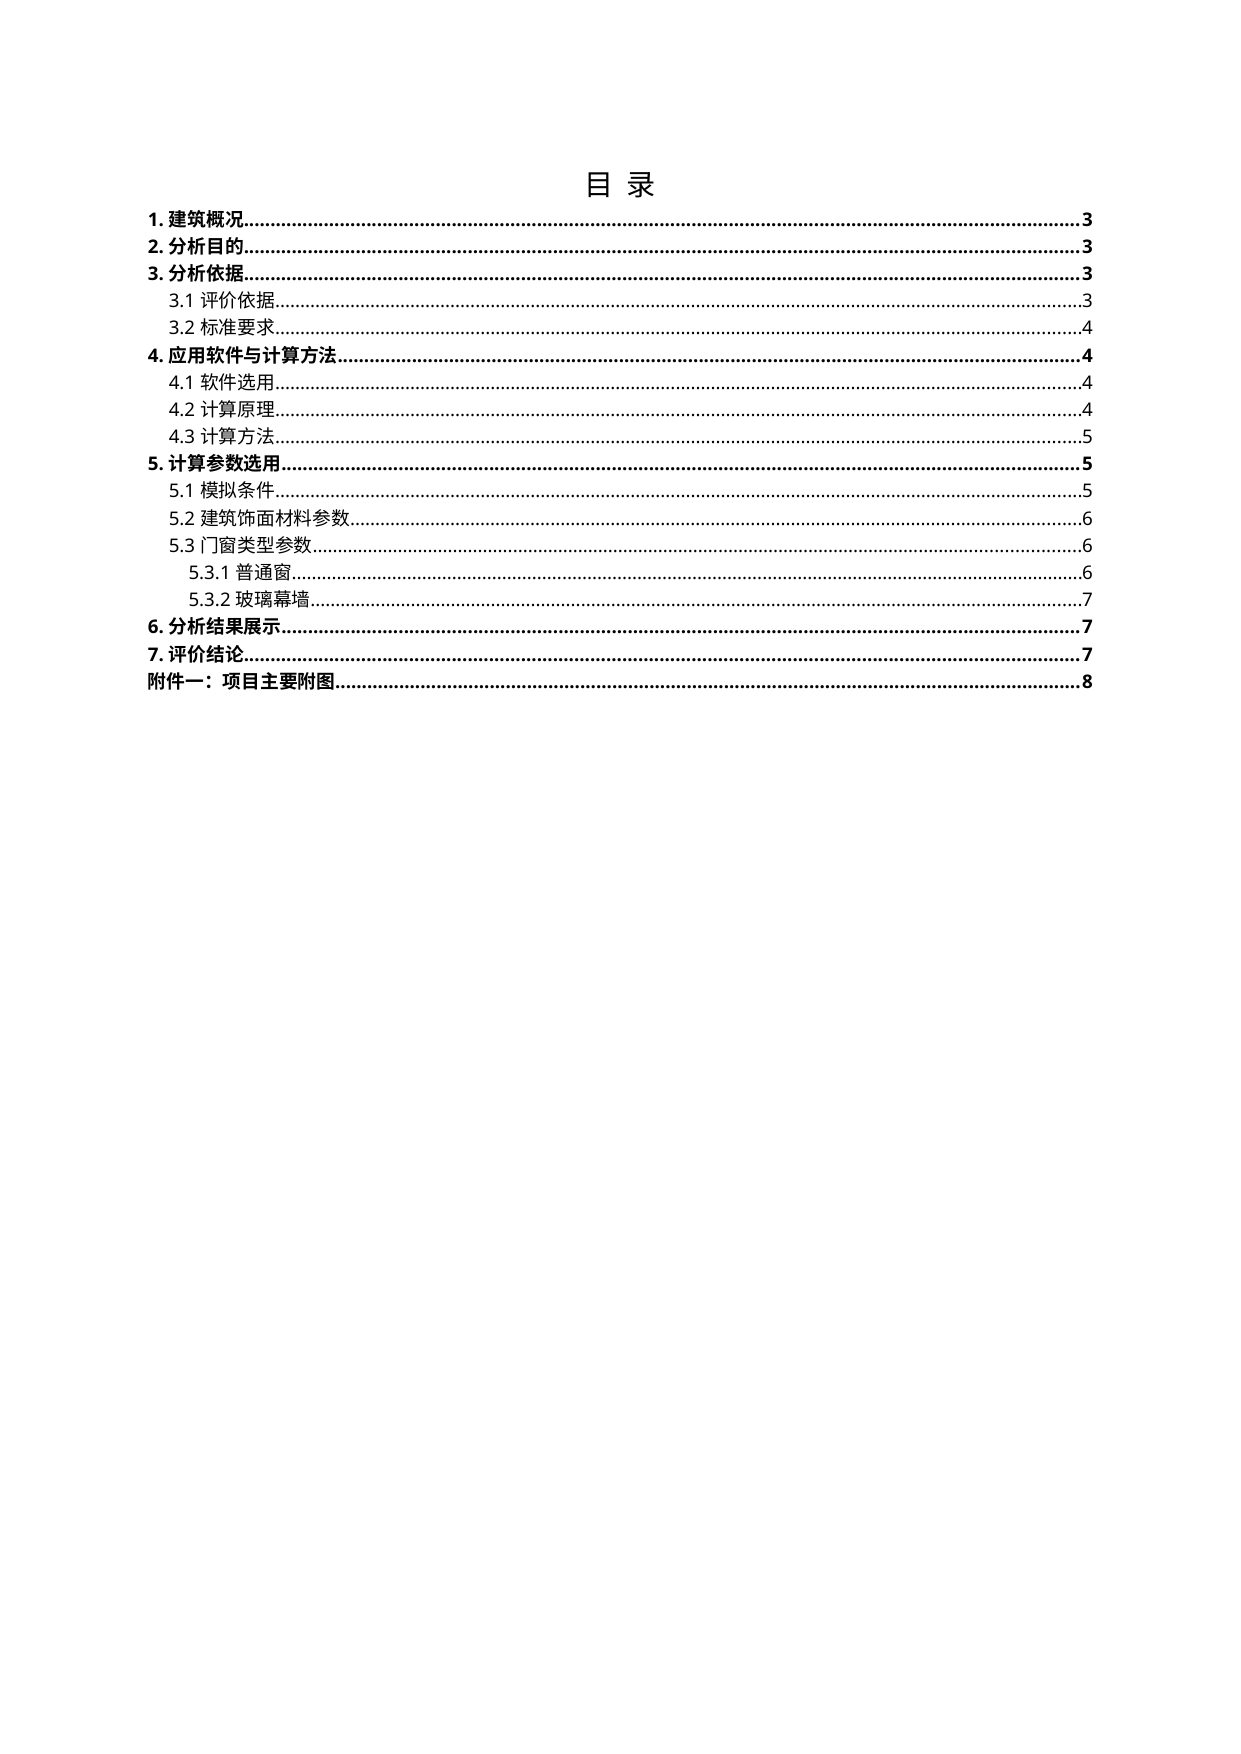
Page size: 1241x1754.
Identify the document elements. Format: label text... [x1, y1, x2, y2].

text 5. 计算参数选用 5 [148, 449, 1092, 476]
text 附件一：项目主要附图 8 [148, 666, 1092, 694]
text 4.2 计算原理 4 [168, 394, 1092, 422]
text 5.2 建筑饰面材料参数 6 [168, 503, 1092, 531]
text 4.3 计算方法 5 [168, 422, 1092, 449]
text 5.1 模拟条件 5 [168, 476, 1092, 503]
text 3.1 评价依据 3 [168, 286, 1092, 313]
text 4.1 软件选用 4 [168, 367, 1092, 394]
text 3. 分析依据 3 [148, 259, 1092, 286]
text 1. 建筑概况 3 [148, 204, 1092, 231]
text 5.3 门窗类型参数 6 [168, 531, 1092, 558]
text 5.3.2 玻璃幕墙 7 [169, 585, 1092, 612]
text 7. 评价结论 7 [148, 639, 1092, 666]
text 3.2 标准要求 4 [168, 313, 1092, 340]
text 5.3.1 普通窗 6 [169, 558, 1092, 585]
text 4. 应用软件与计算方法 4 [148, 340, 1092, 367]
text 6. 分析结果展示 7 [148, 612, 1092, 639]
text 2. 分析目的 3 [148, 231, 1092, 259]
text 目 录 [148, 162, 1092, 204]
